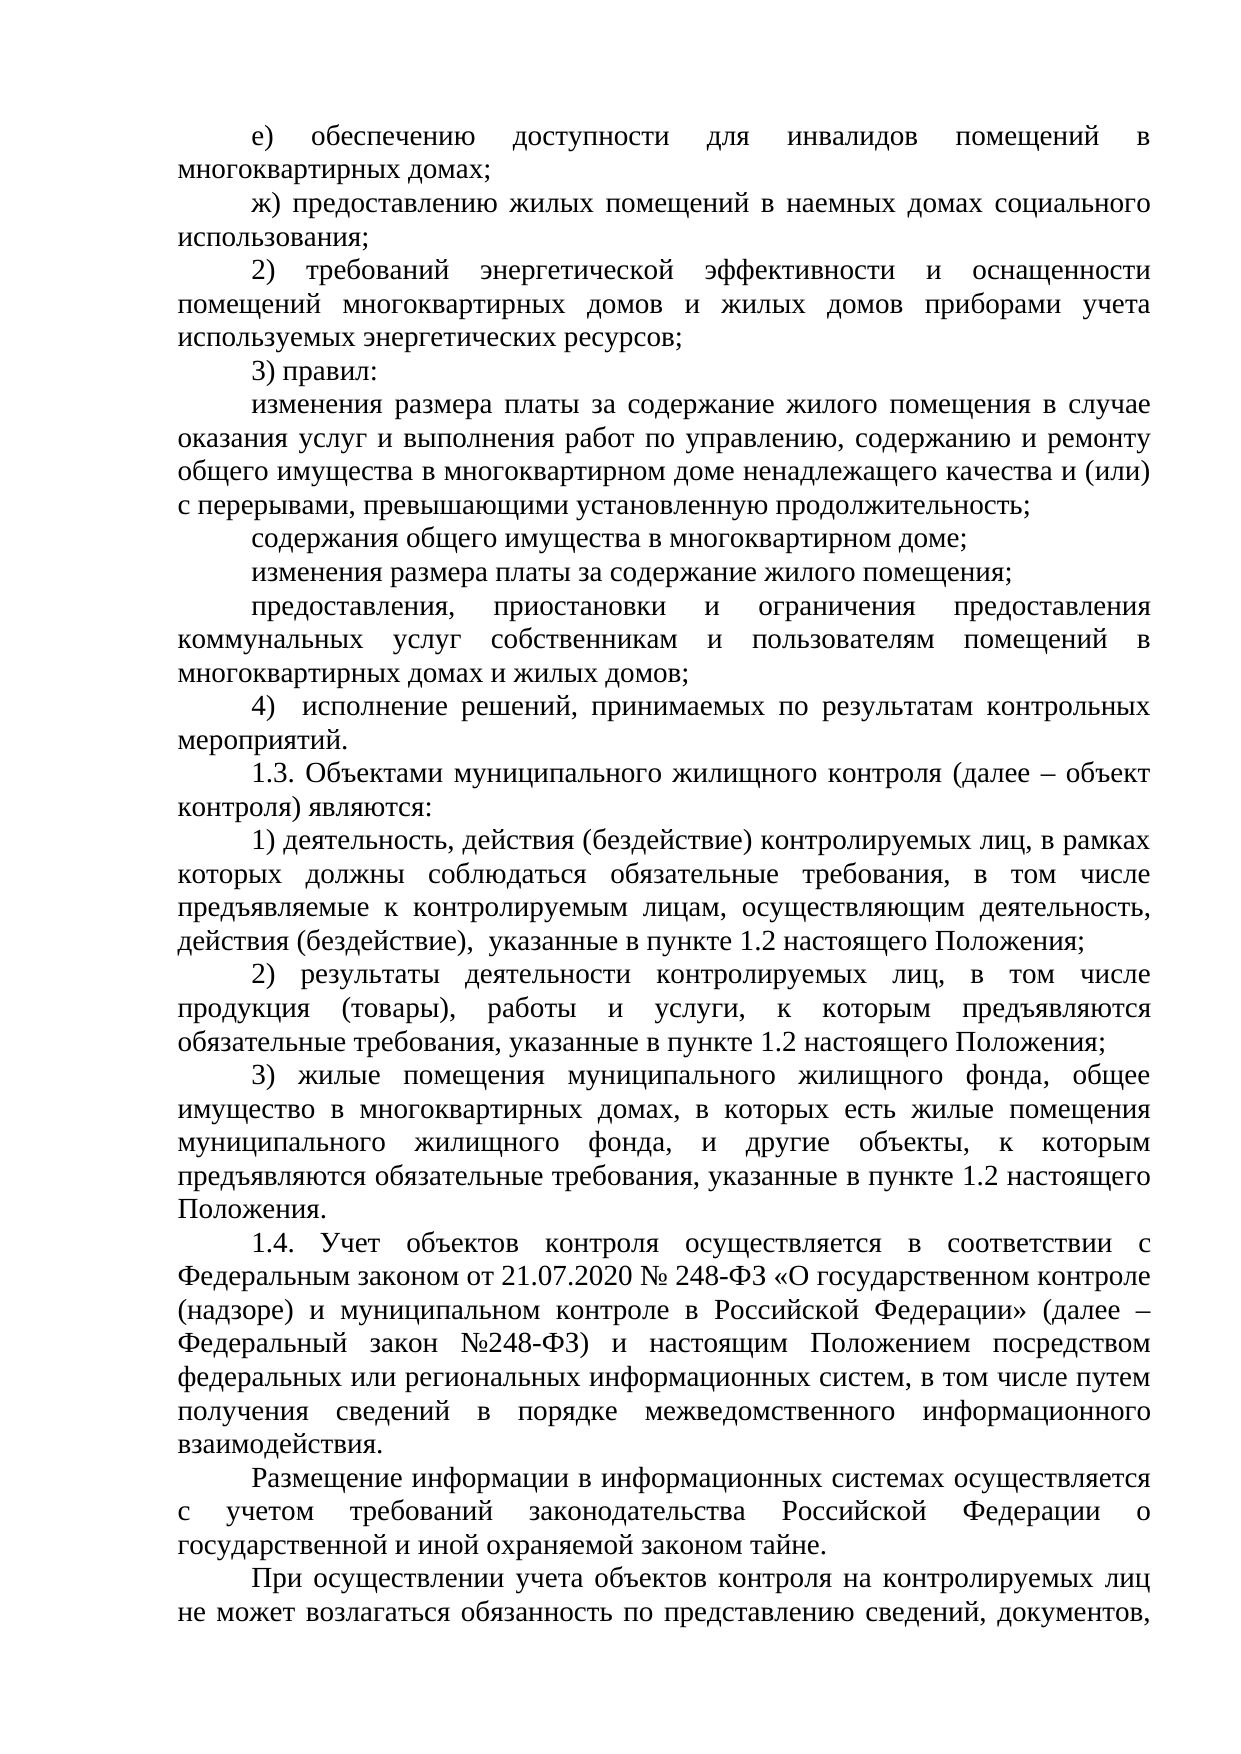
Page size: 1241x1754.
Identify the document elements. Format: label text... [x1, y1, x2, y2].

text 2) результаты деятельности контролируемых лиц, в том числе продукция (товары), работы и услуги, к которым предъявляются обязательные требования, указанные в пункте 1.2 настоящего Положения; [177, 957, 1152, 1057]
text 1.4. Учет объектов контроля осуществляется в соответствии с Федеральным законом от 21.07.2020 № 248-ФЗ «О государственном контроле (надзоре) и муниципальном контроле в Российской Федерации» (далее – Федеральный закон №248-ФЗ) и настоящим Положением посредством федеральных или региональных информационных систем, в том числе путем получения сведений в порядке межведомственного информационного взаимодействия. [177, 1225, 1152, 1460]
text 3) жилые помещения муниципального жилищного фонда, общее имущество в многоквартирных домах, в которых есть жилые помещения муниципального жилищного фонда, и другие объекты, к которым предъявляются обязательные требования, указанные в пункте 1.2 настоящего Положения. [177, 1057, 1152, 1225]
text 2) требований энергетической эффективности и оснащенности помещений многоквартирных домов и жилых домов приборами учета используемых энергетических ресурсов; [177, 252, 1152, 353]
text 3) правил: [177, 353, 1152, 386]
text изменения размера платы за содержание жилого помещения в случае оказания услуг и выполнения работ по управлению, содержанию и ремонту общего имущества в многоквартирном доме ненадлежащего качества и (или) с перерывами, превышающими установленную продолжительность; [177, 386, 1152, 521]
text 1) деятельность, действия (бездействие) контролируемых лиц, в рамках которых должны соблюдаться обязательные требования, в том числе предъявляемые к контролируемым лицам, осуществляющим деятельность, действия (бездействие), указанные в пункте 1.2 настоящего Положения; [177, 822, 1152, 957]
text 4) исполнение решений, принимаемых по результатам контрольных мероприятий. [177, 688, 1152, 755]
text предоставления, приостановки и ограничения предоставления коммунальных услуг собственникам и пользователям помещений в многоквартирных домах и жилых домов; [177, 588, 1152, 688]
text изменения размера платы за содержание жилого помещения; [177, 554, 1152, 588]
text е) обеспечению доступности для инвалидов помещений в многоквартирных домах; [177, 118, 1152, 185]
text ж) предоставлению жилых помещений в наемных домах социального использования; [177, 185, 1152, 252]
text содержания общего имущества в многоквартирном доме; [177, 521, 1152, 554]
text 1.3. Объектами муниципального жилищного контроля (далее – объект контроля) являются: [177, 755, 1152, 822]
text Размещение информации в информационных системах осуществляется с учетом требований законодательства Российской Федерации о государственной и иной охраняемой законом тайне. [177, 1460, 1152, 1560]
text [177, 1560, 1152, 1627]
